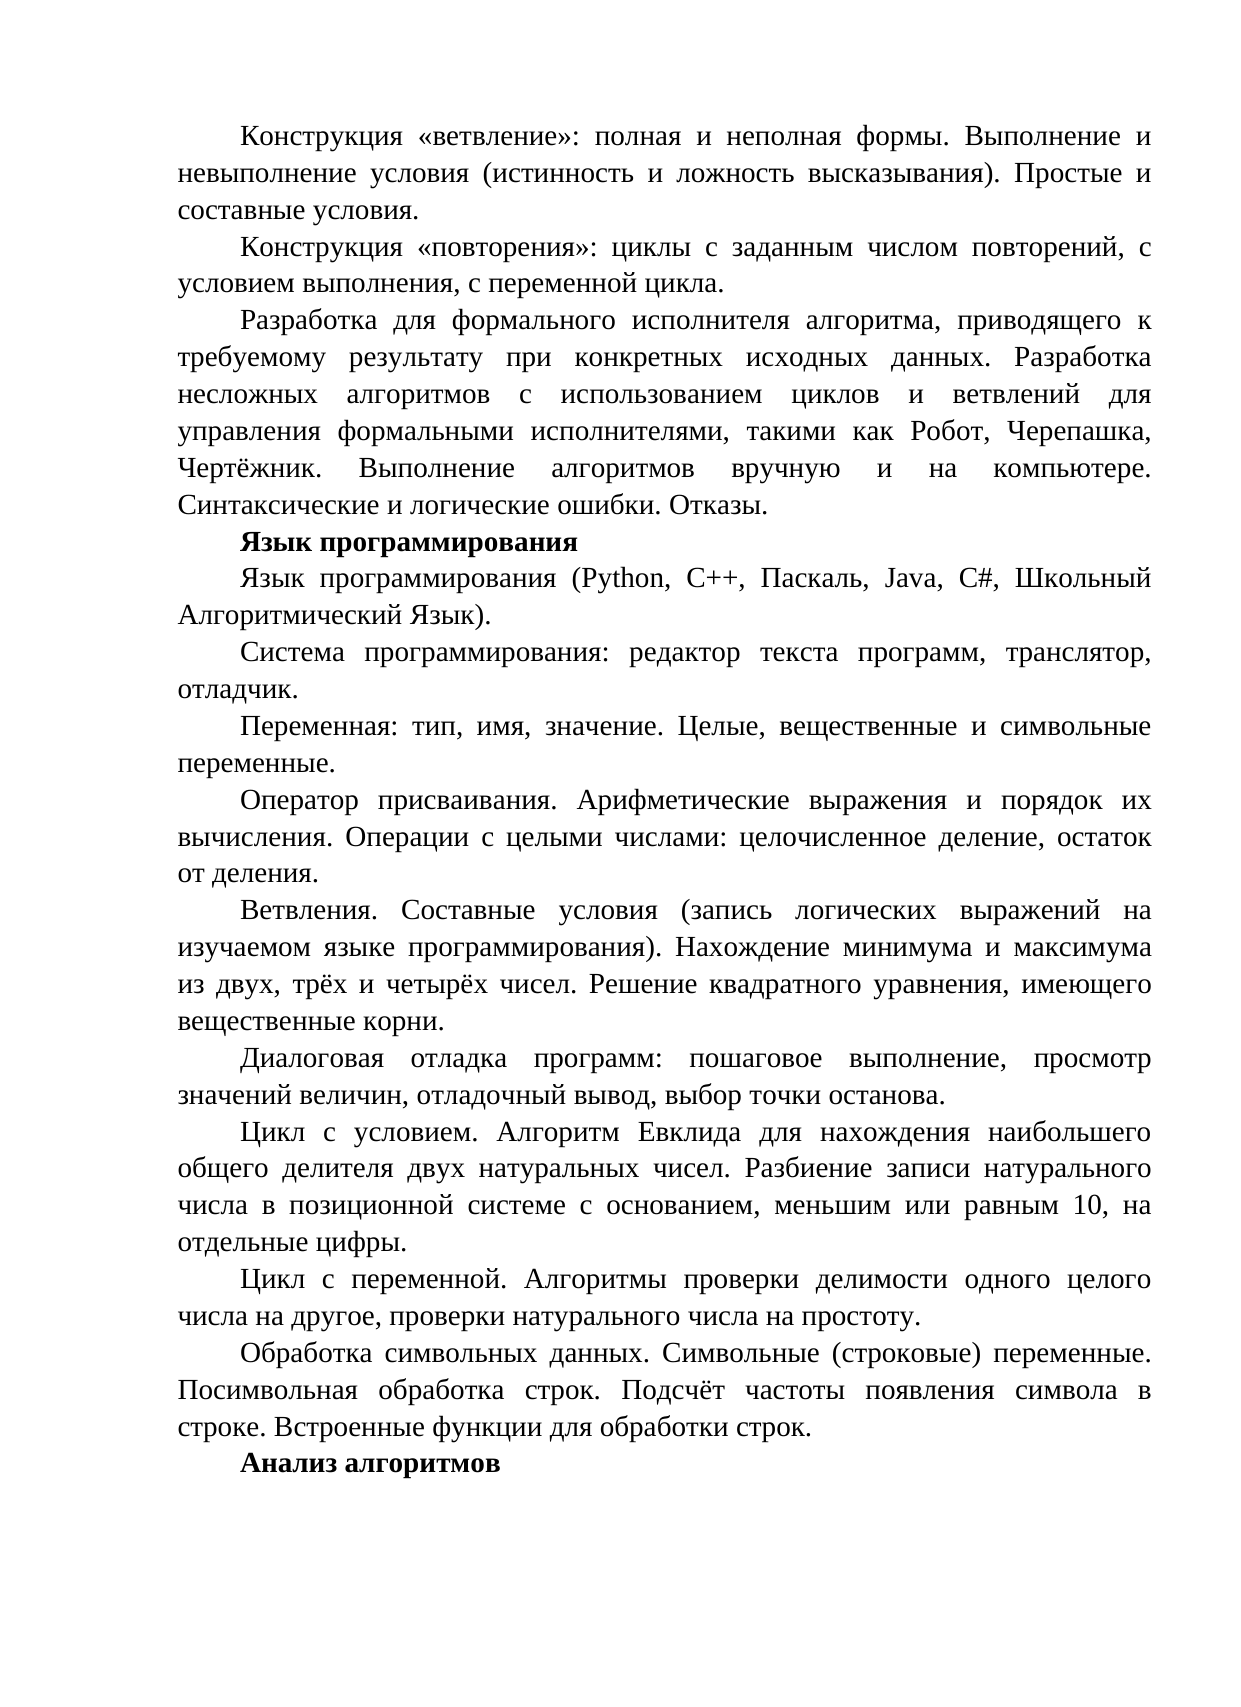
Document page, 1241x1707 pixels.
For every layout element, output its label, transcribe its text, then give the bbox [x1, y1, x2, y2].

text Разработка для формального исполнителя алгоритма, приводящего к требуемому результату при конкретных исходных данных. Разработка несложных алгоритмов с использованием циклов и ветвлений для управления формальными исполнителями, такими как Робот, Черепашка, Чертёжник. Выполнение алгоритмов вручную и на компьютере. Синтаксические и логические ошибки. Отказы. [177, 302, 1152, 520]
text Обработка символьных данных. Символьные (строковые) переменные. Посимвольная обработка строк. Подсчёт частоты появления символа в строке. Встроенные функции для обработки строк. [177, 1335, 1152, 1442]
text Диалоговая отладка программ: пошаговое выполнение, просмотр значений величин, отладочный вывод, выбор точки останова. [177, 1040, 1152, 1110]
text Оператор присваивания. Арифметические выражения и порядок их вычисления. Операции с целыми числами: целочисленное деление, остаток от деления. [177, 782, 1152, 889]
text Анализ алгоритмов [177, 1446, 1152, 1479]
text Цикл с условием. Алгоритм Евклида для нахождения наибольшего общего делителя двух натуральных чисел. Разбиение записи натурального числа в позиционной системе с основанием, меньшим или равным 10, на отдельные цифры. [177, 1114, 1152, 1258]
text Переменная: тип, имя, значение. Целые, вещественные и символьные переменные. [177, 708, 1152, 778]
text Конструкция «повторения»: циклы с заданным числом повторений, с условием выполнения, с переменной цикла. [177, 229, 1152, 299]
text Конструкция «ветвление»: полная и неполная формы. Выполнение и невыполнение условия (истинность и ложность высказывания). Простые и составные условия. [177, 118, 1152, 225]
text Цикл с переменной. Алгоритмы проверки делимости одного целого числа на другое, проверки натурального числа на простоту. [177, 1261, 1152, 1332]
text Система программирования: редактор текста программ, транслятор, отладчик. [177, 634, 1152, 705]
text Язык программирования [177, 524, 1152, 557]
text Язык программирования (Python, C++, Паскаль, Java, C#, Школьный Алгоритмический Язык). [177, 561, 1152, 631]
text Ветвления. Составные условия (запись логических выражений на изучаемом языке программирования). Нахождение минимума и максимума из двух, трёх и четырёх чисел. Решение квадратного уравнения, имеющего вещественные корни. [177, 892, 1152, 1037]
